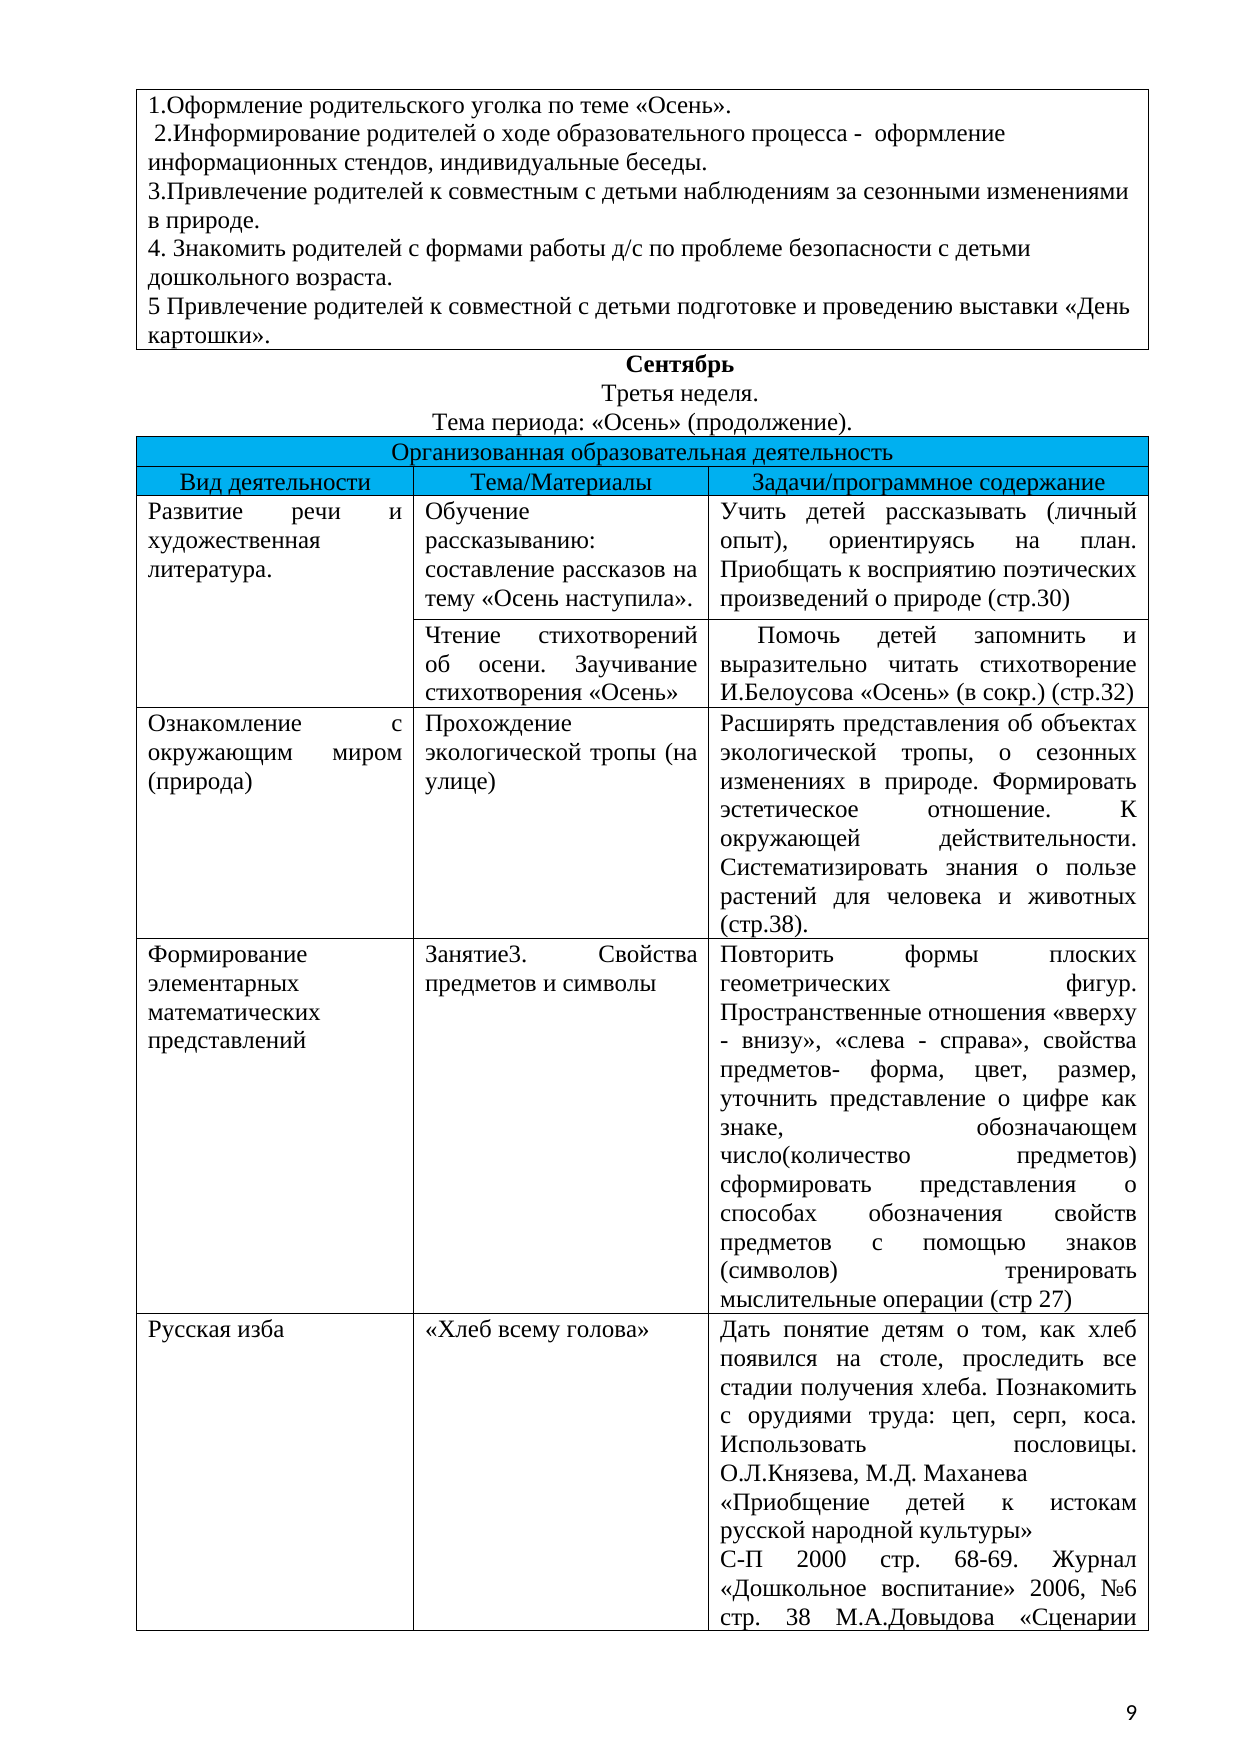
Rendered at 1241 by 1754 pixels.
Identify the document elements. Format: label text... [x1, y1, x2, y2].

table_cell Русская изба [137, 1314, 413, 1630]
table_cell Занятие3. Свойства предметов и символы [414, 939, 708, 1313]
table_cell Задачи/программное содержание [709, 467, 1148, 495]
table_cell Прохождение экологической тропы (на улице) [414, 708, 708, 938]
text Сентябрь [148, 350, 1137, 378]
table_cell Повторить формы плоских геометрических фигур. Пространственные отношения «вверху - внизу», «слева - справа», свойства предметов- форма, цвет, размер, уточнить представление о цифре как знаке, обозначающем число(количество предметов) сформировать представления о способах обозначения свойств предметов с помощью знаков (символов) тренировать мыслительные операции (стр 27) [709, 939, 1148, 1313]
table_cell Обучение рассказыванию: составление рассказов на тему «Осень наступила». [414, 496, 708, 619]
table_cell Ознакомление с окружающим миром (природа) [137, 708, 413, 938]
table_cell Вид деятельности [137, 467, 413, 495]
table_cell Чтение стихотворений об осени. Заучивание стихотворения «Осень» [414, 620, 708, 707]
table_header Организованная образовательная деятельность [137, 437, 1148, 466]
text Тема периода: «Осень» (продолжение). [148, 407, 1137, 436]
table_cell Развитие речи и художественная литература. [137, 496, 413, 707]
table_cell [709, 1314, 1148, 1630]
table_cell Помочь детей запомнить и выразительно читать стихотворение И.Белоусова «Осень» (в сокр.) (стр.32) [709, 620, 1148, 707]
list Третья неделя. [223, 378, 1137, 407]
table_cell 1.Оформление родительского уголка по теме «Осень». 2.Информирование родителей о ходе образовательного процесса - оформление информационных стендов, индивидуальные беседы. 3.Привлечение родителей к совместным с детьми наблюдениям за сезонными изменениями в природе. 4. Знакомить родителей с формами работы д/с по проблеме безопасности с детьми дошкольного возраста. 5 Привлечение родителей к совместной с детьми подготовке и проведению выставки «День картошки». [137, 90, 1148, 348]
table_cell Формирование элементарных математических представлений [137, 939, 413, 1313]
table_cell Учить детей рассказывать (личный опыт), ориентируясь на план. Приобщать к восприятию поэтических произведений о природе (стр.30) [709, 496, 1148, 619]
table_cell Тема/Материалы [414, 467, 708, 495]
table_cell Расширять представления об объектах экологической тропы, о сезонных изменениях в природе. Формировать эстетическое отношение. К окружающей действительности. Систематизировать знания о пользе растений для человека и животных (стр.38). [709, 708, 1148, 938]
table_cell «Хлеб всему голова» [414, 1314, 708, 1630]
